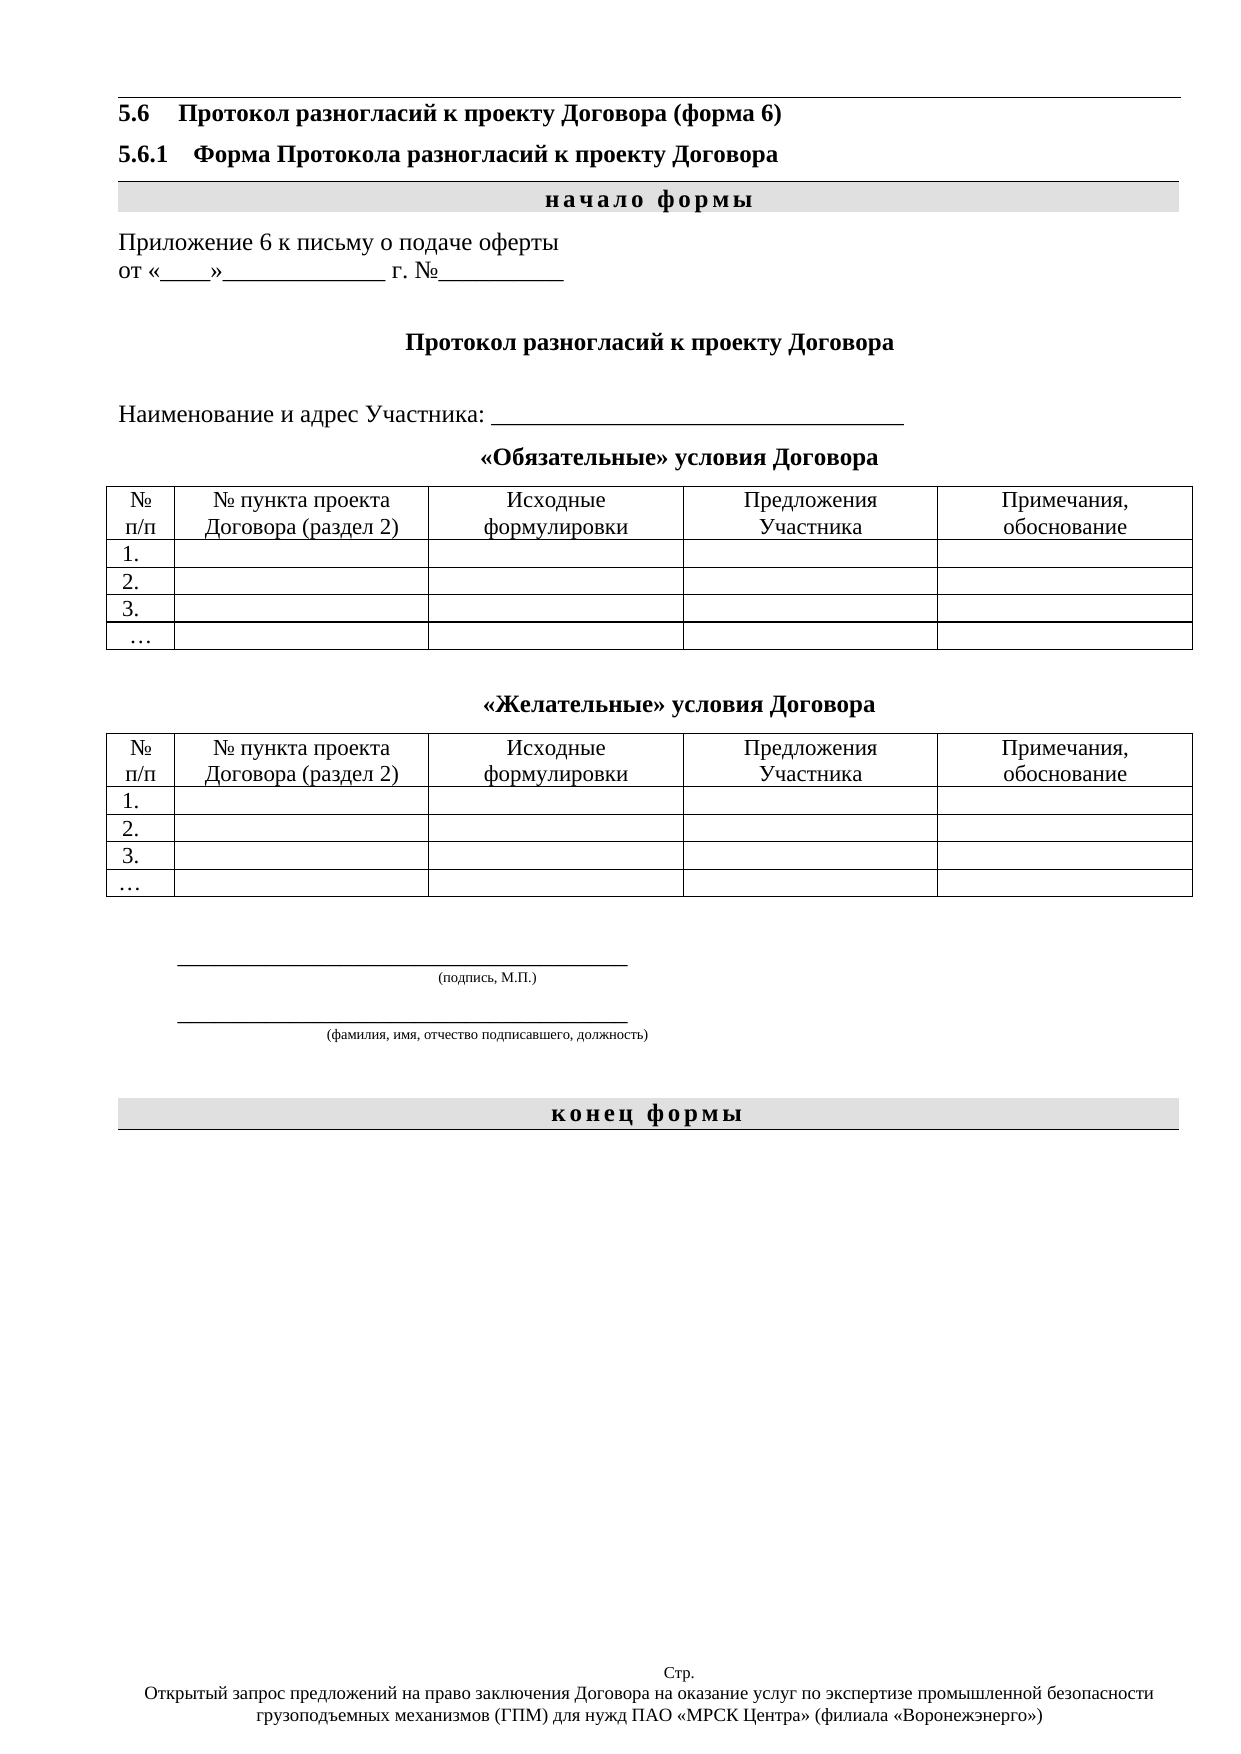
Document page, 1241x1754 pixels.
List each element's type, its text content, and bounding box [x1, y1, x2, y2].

subtitle Протокол разногласий к проекту Договора (форма 6) [118, 98, 1181, 127]
subtitle Форма Протокола разногласий к проекту Договора [118, 139, 1181, 168]
table_cell [938, 595, 1192, 621]
table_cell [938, 815, 1192, 841]
table_cell [107, 815, 174, 841]
table_cell [938, 787, 1192, 814]
table_cell [175, 595, 428, 621]
table_header № пункта проекта Договора (раздел 2) [175, 734, 428, 786]
table_cell [684, 623, 937, 649]
table_cell … [107, 623, 174, 649]
table_header Примечания, обоснование [938, 487, 1192, 539]
table_cell [684, 540, 937, 567]
table_cell [684, 595, 937, 621]
table_cell [429, 623, 683, 649]
table_cell … [107, 870, 174, 896]
table_cell [107, 842, 174, 868]
table_cell [938, 540, 1192, 567]
table_header № п/п [107, 734, 174, 786]
table_cell [175, 540, 428, 567]
text начало формы [118, 182, 1179, 212]
text (фамилия, имя, отчество подписавшего, должность) [118, 1026, 797, 1055]
text Приложение 6 к письму о подаче оферты от «____»_____________ г. №__________ [118, 227, 1181, 284]
table_cell [175, 842, 428, 868]
table_cell [429, 842, 683, 868]
table_header Исходные формулировки [429, 487, 683, 539]
table_header Предложения Участника [684, 487, 937, 539]
table_cell [107, 540, 174, 567]
table_cell [684, 870, 937, 896]
table_cell [175, 787, 428, 814]
table_cell [175, 568, 428, 594]
table_header Исходные формулировки [429, 734, 683, 786]
table_cell [429, 540, 683, 567]
table_cell [107, 595, 174, 621]
text ____________________________________ [118, 997, 1181, 1026]
table_header № п/п [107, 487, 174, 539]
text Наименование и адрес Участника: _________________________________ [118, 399, 1181, 428]
table_cell [429, 870, 683, 896]
table_cell [684, 568, 937, 594]
table_cell [175, 815, 428, 841]
table_cell [684, 815, 937, 841]
text конец формы [118, 1098, 1179, 1129]
text «Обязательные» условия Договора [118, 442, 1181, 471]
text «Желательные» условия Договора [118, 689, 1181, 718]
table_cell [429, 595, 683, 621]
table_cell [175, 623, 428, 649]
table_cell [429, 568, 683, 594]
table_cell [938, 842, 1192, 868]
table_cell [107, 787, 174, 814]
table_header Предложения Участника [684, 734, 937, 786]
table_cell [938, 623, 1192, 649]
table_header Примечания, обоснование [938, 734, 1192, 786]
table_header № пункта проекта Договора (раздел 2) [175, 487, 428, 539]
table_cell [684, 842, 937, 868]
text Протокол разногласий к проекту Договора [118, 327, 1181, 356]
text ____________________________________ [118, 940, 1181, 969]
text (подпись, М.П.) [118, 969, 797, 997]
table_cell [429, 815, 683, 841]
table_cell [429, 787, 683, 814]
table_cell [175, 870, 428, 896]
table_cell [938, 568, 1192, 594]
table_cell [684, 787, 937, 814]
table_cell [938, 870, 1192, 896]
table_cell [107, 568, 174, 594]
